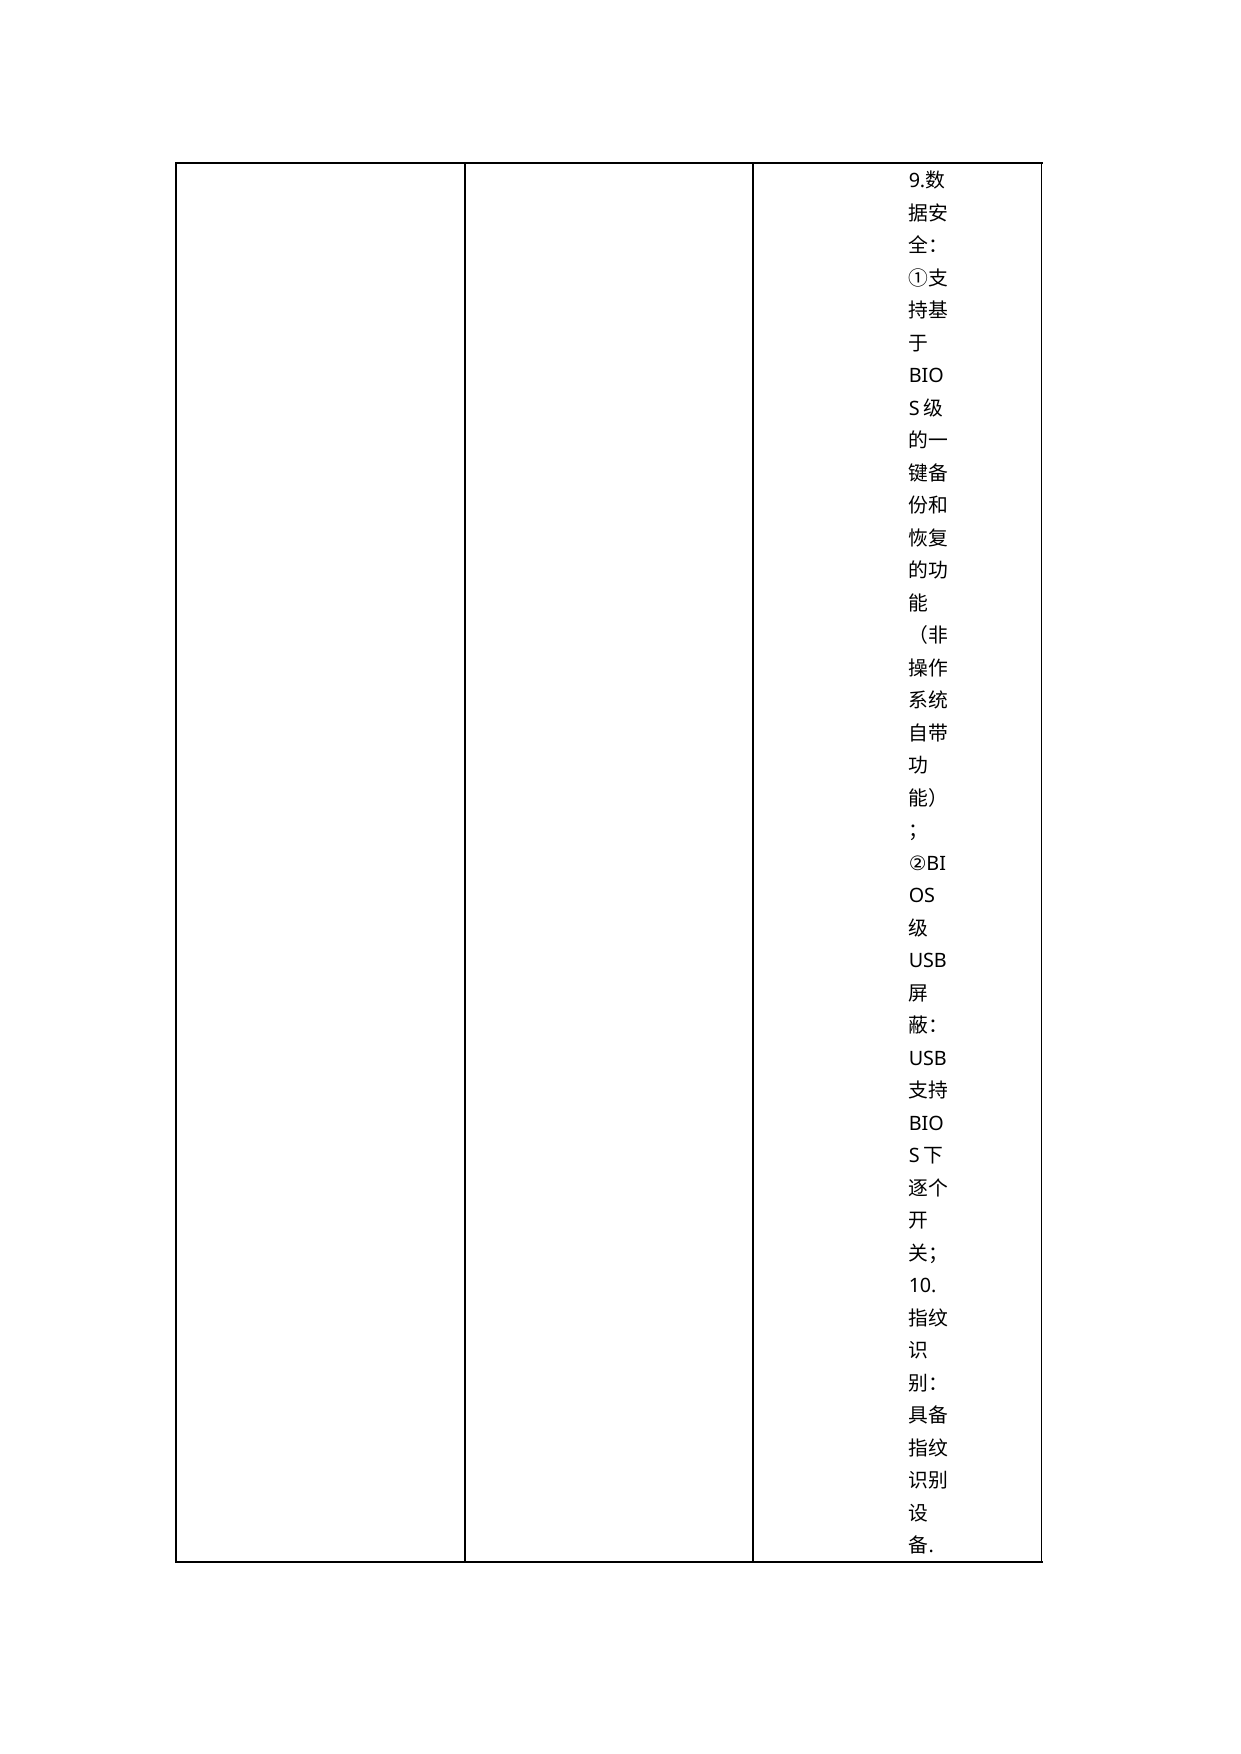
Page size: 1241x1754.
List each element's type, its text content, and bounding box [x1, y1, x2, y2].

table_cell [466, 164, 752, 1561]
table_cell [754, 164, 1041, 1561]
table_cell 1 [177, 164, 464, 1561]
